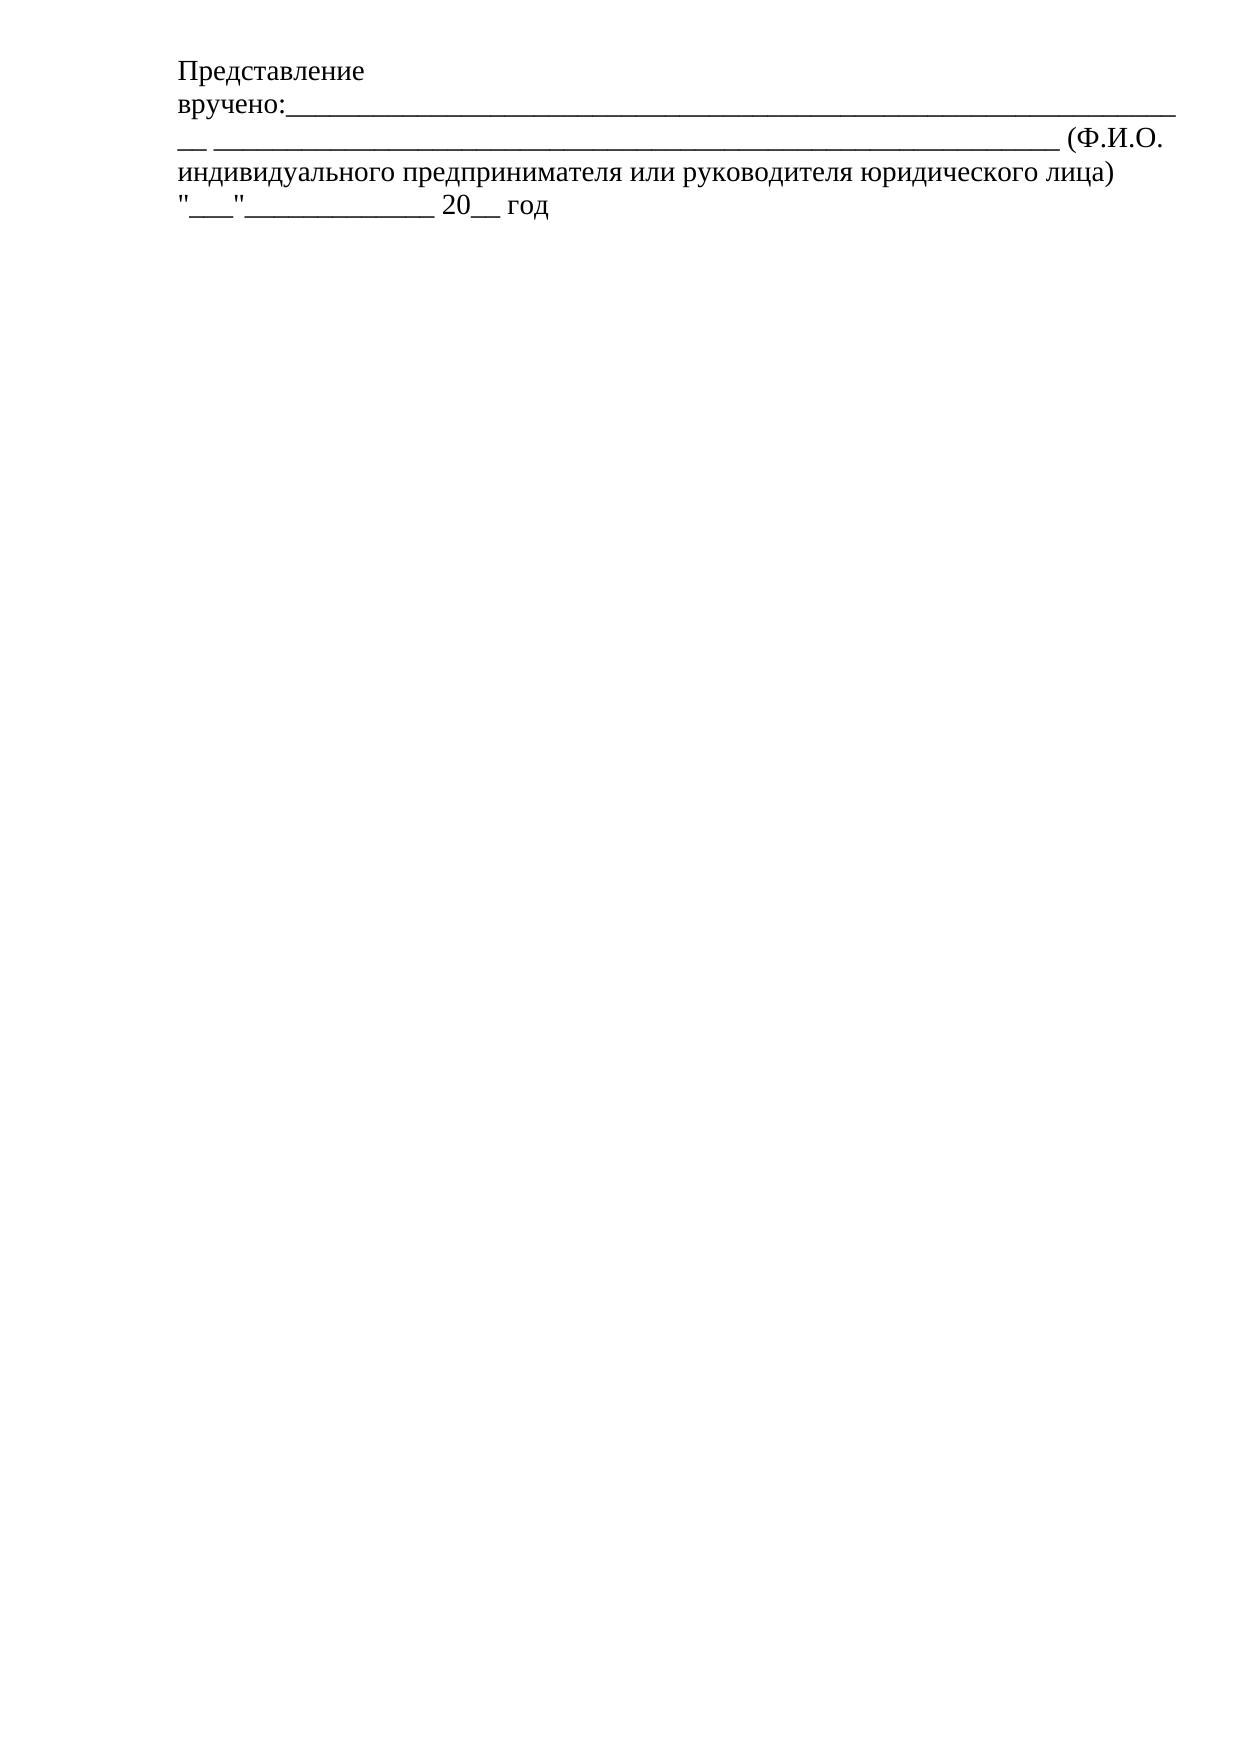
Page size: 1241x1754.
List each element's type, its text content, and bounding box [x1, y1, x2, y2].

text Представление вручено:_______________________________________________________________ __________________________________________________________ (Ф.И.О. индивидуального предпринимателя или руководителя юридического лица) "___"_____________ 20__ год [177, 53, 1181, 221]
